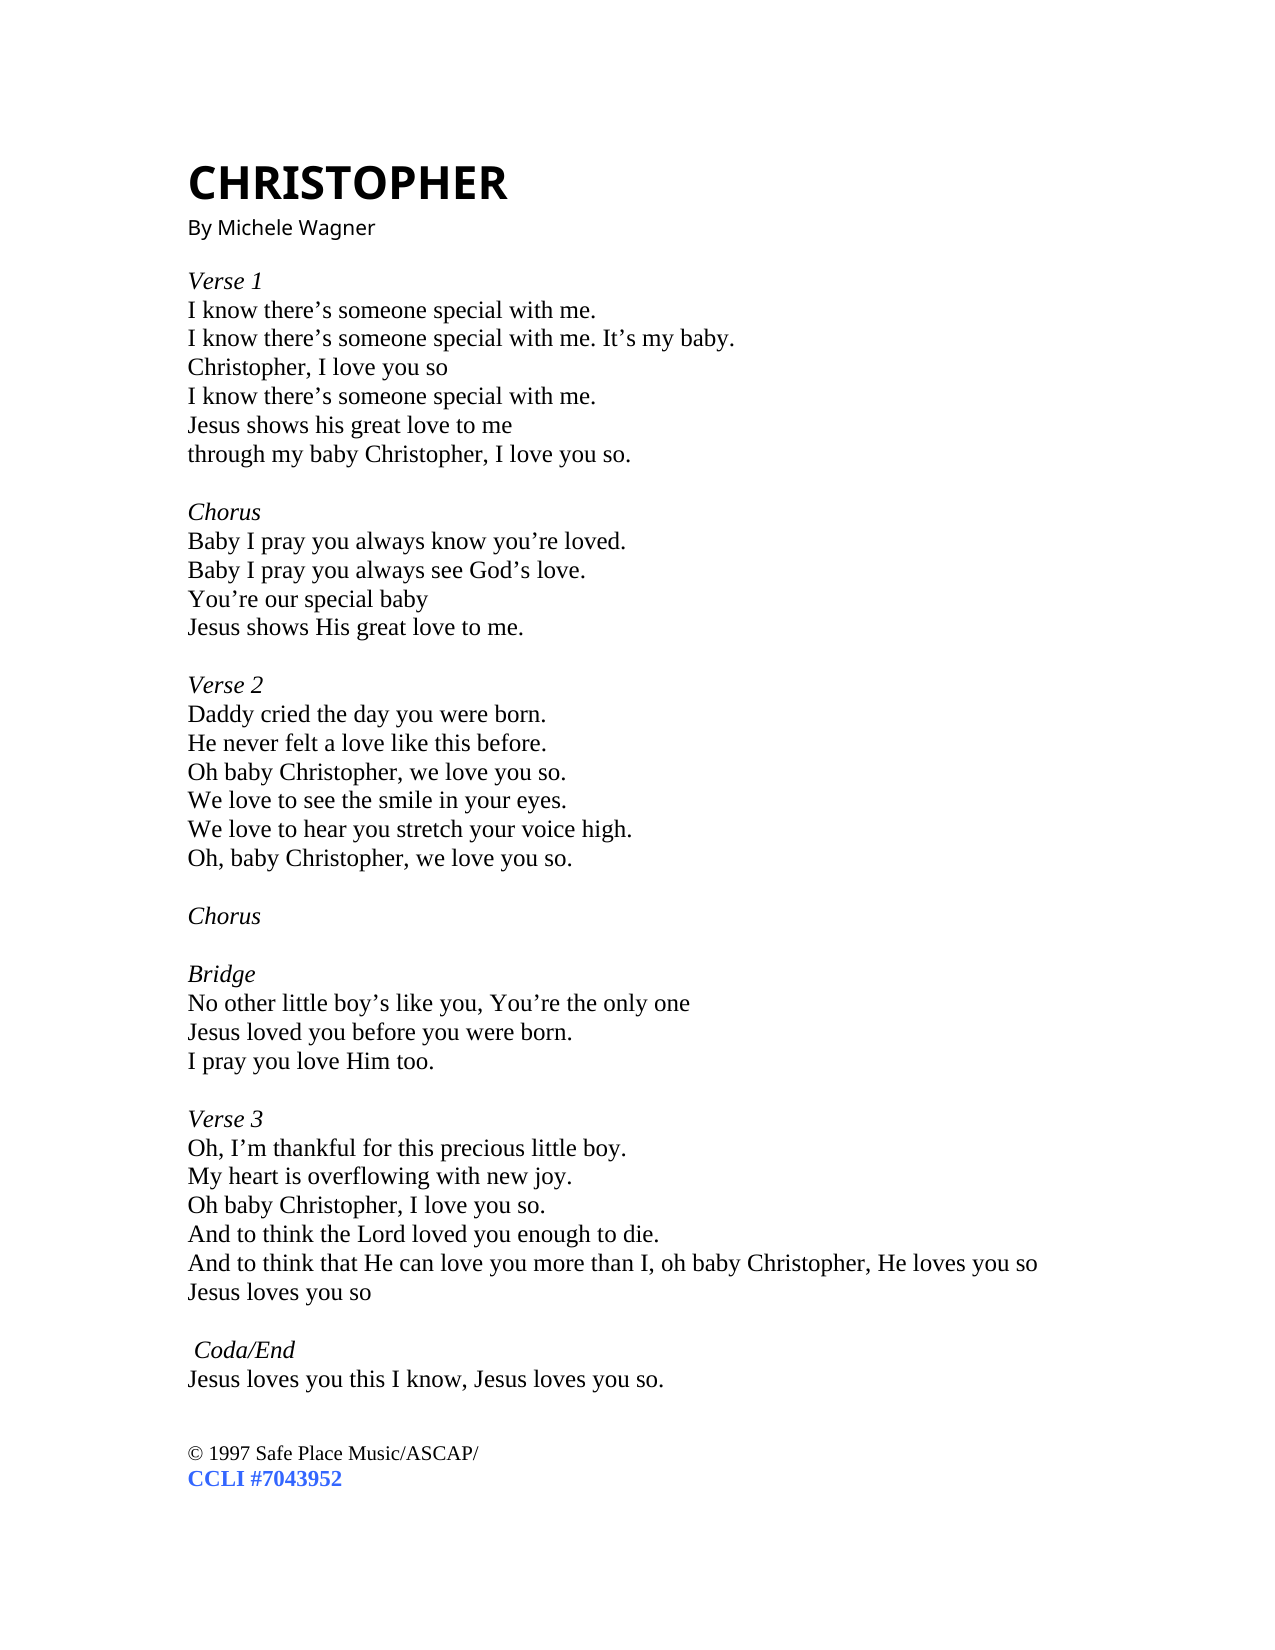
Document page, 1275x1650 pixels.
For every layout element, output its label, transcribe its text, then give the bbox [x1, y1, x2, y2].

text Baby I pray you always know you’re loved. [187, 526, 1087, 554]
text Oh, I’m thankful for this precious little boy. My heart is overflowing with new joy. Oh baby Christopher, I love you so. And to think the Lord loved you enough to die. [187, 1133, 1087, 1248]
text Oh, baby Christopher, we love you so. [187, 843, 1087, 872]
text Daddy cried the day you were born. He never felt a love like this before. Oh baby Christopher, we love you so. We love to see the smile in your eyes. We love to hear you stretch your voice high. [187, 699, 1087, 843]
text Christopher, I love you so I know there’s someone special with me. [187, 352, 1087, 410]
text CCLI #7043952 [187, 1465, 1087, 1492]
text © 1997 Safe Place Music/ASCAP/ [187, 1441, 1087, 1465]
text Jesus loved you before you were born. I pray you love Him too. [187, 1017, 1087, 1074]
text No other little boy’s like you, You’re the only one [187, 988, 1087, 1017]
text CHRISTOPHER [187, 150, 1087, 213]
text Jesus loves you this I know, Jesus loves you so. [187, 1364, 1087, 1392]
text Chorus [187, 497, 1087, 526]
text Coda/End [187, 1335, 1087, 1363]
text And to think that He can love you more than I, oh baby Christopher, He loves you so [187, 1248, 1087, 1277]
text By Michele Wagner [187, 213, 1087, 241]
text Chorus [187, 901, 1087, 930]
text Baby I pray you always see God’s love. [187, 555, 1087, 583]
text You’re our special baby Jesus shows His great love to me. [187, 584, 1087, 641]
text Jesus loves you so [187, 1277, 1087, 1306]
text Jesus shows his great love to me through my baby Christopher, I love you so. [187, 410, 1087, 468]
text Bridge [187, 959, 1087, 988]
text Verse 3 [187, 1104, 1087, 1132]
text Verse 1 [187, 266, 1087, 294]
text I know there’s someone special with me. I know there’s someone special with me. It’s my baby. [187, 295, 1087, 352]
text Verse 2 [187, 670, 1087, 699]
